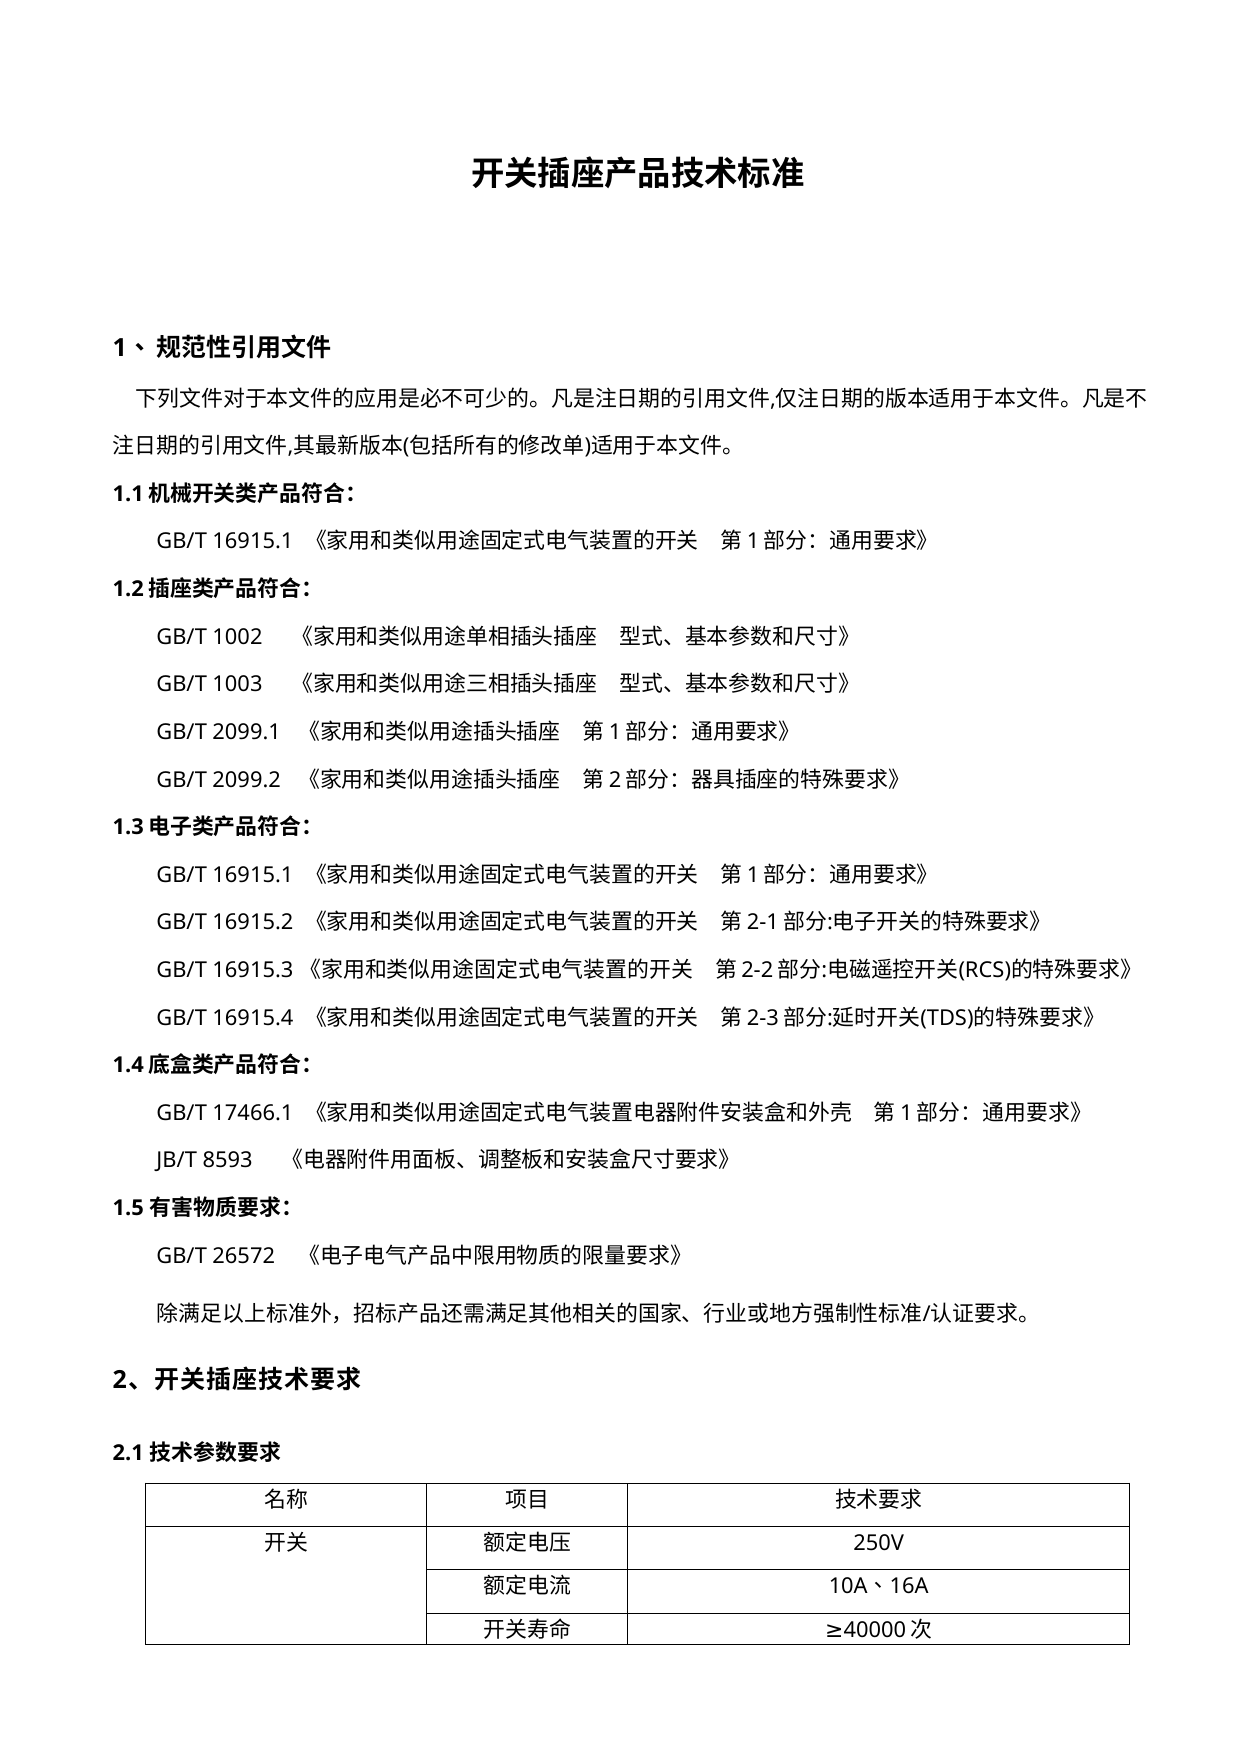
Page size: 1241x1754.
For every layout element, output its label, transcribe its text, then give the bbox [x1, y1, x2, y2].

table_header 技术要求 [628, 1484, 1129, 1526]
text GB/T 2099.1 《家用和类似用途插头插座 第1部分：通用要求》 [112, 714, 1162, 746]
text 1.3电子类产品符合： [112, 809, 1162, 841]
text GB/T 2099.2 《家用和类似用途插头插座 第2部分：器具插座的特殊要求》 [112, 762, 1162, 793]
text GB/T 26572 《电子电气产品中限用物质的限量要求》 [112, 1238, 1162, 1269]
text GB/T 17466.1 《家用和类似用途固定式电气装置电器附件安装盒和外壳 第1部分：通用要求》 [112, 1095, 1162, 1127]
table_cell 开关 [146, 1527, 426, 1643]
table_cell 250V [628, 1527, 1129, 1569]
text 1.2插座类产品符合： [112, 571, 1162, 603]
text 2.1 技术参数要求 [112, 1435, 1162, 1467]
subtitle 规范性引用文件 [112, 330, 1162, 364]
text 1.1机械开关类产品符合： [112, 476, 1162, 508]
text GB/T 1003 《家用和类似用途三相插头插座 型式、基本参数和尺寸》 [112, 666, 1162, 698]
table_header 项目 [427, 1484, 627, 1526]
text GB/T 16915.4 《家用和类似用途固定式电气装置的开关 第2-3部分:延时开关(TDS)的特殊要求》 [112, 999, 1162, 1031]
text GB/T 16915.1 《家用和类似用途固定式电气装置的开关 第1部分：通用要求》 [112, 523, 1162, 555]
text 2、开关插座技术要求 [112, 1360, 1162, 1396]
table_cell 额定电压 [427, 1527, 627, 1569]
table_cell ≥40000次 [628, 1614, 1129, 1643]
text 下列文件对于本文件的应用是必不可少的。凡是注日期的引用文件,仅注日期的版本适用于本文件。凡是不注日期的引用文件,其最新版本(包括所有的修改单)适用于本文件。 [112, 381, 1162, 460]
text 1.5 有害物质要求： [112, 1190, 1162, 1222]
table_cell 开关寿命 [427, 1614, 627, 1643]
table_cell 额定电流 [427, 1570, 627, 1613]
text 1.4底盒类产品符合： [112, 1047, 1162, 1079]
text 除满足以上标准外，招标产品还需满足其他相关的国家、行业或地方强制性标准/认证要求。 [113, 1296, 1162, 1328]
text GB/T 16915.1 《家用和类似用途固定式电气装置的开关 第1部分：通用要求》 [112, 857, 1162, 888]
title 开关插座产品技术标准 [112, 146, 1162, 194]
text GB/T 16915.2 《家用和类似用途固定式电气装置的开关 第2-1部分:电子开关的特殊要求》 [112, 904, 1162, 936]
text GB/T 16915.3 《家用和类似用途固定式电气装置的开关 第2-2部分:电磁遥控开关(RCS)的特殊要求》 [112, 952, 1162, 984]
text JB/T 8593 《电器附件用面板、调整板和安装盒尺寸要求》 [112, 1142, 1162, 1174]
text GB/T 1002 《家用和类似用途单相插头插座 型式、基本参数和尺寸》 [112, 619, 1162, 651]
table_cell 10A、16A [628, 1570, 1129, 1613]
table_header 名称 [146, 1484, 426, 1526]
